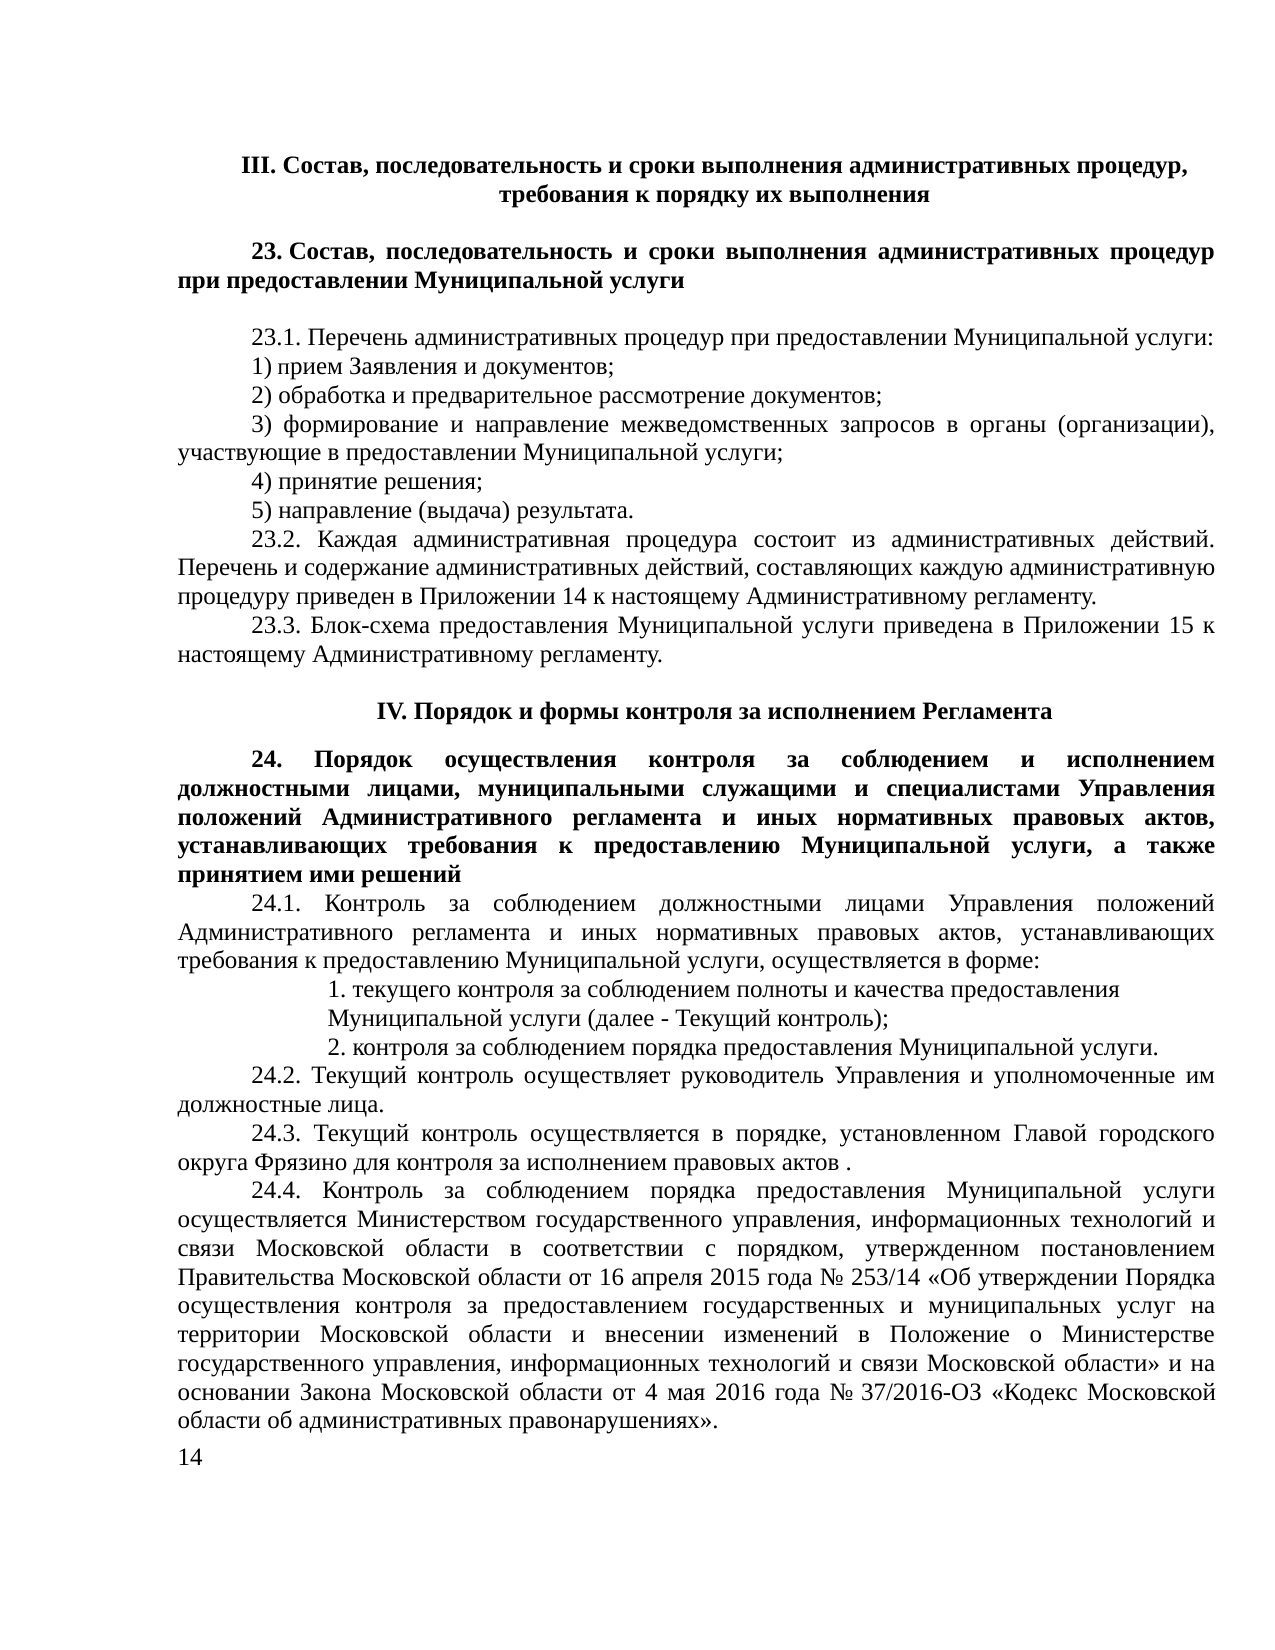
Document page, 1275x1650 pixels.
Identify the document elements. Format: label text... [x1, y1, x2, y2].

text 24.2. Текущий контроль осуществляет руководитель Управления и уполномоченные им должностные лица. [177, 1060, 1216, 1118]
text 23. Состав, последовательность и сроки выполнения административных процедур при предоставлении Муниципальной услуги [177, 236, 1216, 294]
text 2. контроля за соблюдением порядка предоставления Муниципальной услуги. [327, 1032, 1216, 1060]
text 24.3. Текущий контроль осуществляется в порядке, установленном Главой городского округа Фрязино для контроля за исполнением правовых актов . [177, 1118, 1216, 1175]
text ΙΙΙ. Состав, последовательность и сроки выполнения административных процедур, требования к порядку их выполнения [213, 150, 1216, 207]
text 23.1. Перечень административных процедур при предоставлении Муниципальной услуги: [177, 322, 1216, 351]
text 3) формирование и направление межведомственных запросов в органы (организации), участвующие в предоставлении Муниципальной услуги; [177, 409, 1216, 466]
text ΙV. Порядок и формы контроля за исполнением Регламента [213, 696, 1216, 725]
text 5) направление (выдача) результата. [177, 495, 1216, 524]
text 24. Порядок осуществления контроля за соблюдением и исполнением должностными лицами, муниципальными служащими и специалистами Управления положений Административного регламента и иных нормативных правовых актов, устанавливающих требования к предоставлению Муниципальной услуги, а также принятием ими решений [177, 744, 1216, 888]
text 2) обработка и предварительное рассмотрение документов; [177, 380, 1216, 409]
text 23.2. Каждая административная процедура состоит из административных действий. Перечень и содержание административных действий, составляющих каждую административную процедуру приведен в Приложении 14 к настоящему Административному регламенту. [177, 524, 1216, 610]
text 24.4. Контроль за соблюдением порядка предоставления Муниципальной услуги осуществляется Министерством государственного управления, информационных технологий и связи Московской области в соответствии с порядком, утвержденном постановлением Правительства Московской области от 16 апреля 2015 года № 253/14 «Об утверждении Порядка осуществления контроля за предоставлением государственных и муниципальных услуг на территории Московской области и внесении изменений в Положение о Министерстве государственного управления, информационных технологий и связи Московской области» и на основании Закона Московской области от 4 мая 2016 года № 37/2016-ОЗ «Кодекс Московской области об административных правонарушениях». [177, 1175, 1216, 1434]
text 24.1. Контроль за соблюдением должностными лицами Управления положений Административного регламента и иных нормативных правовых актов, устанавливающих требования к предоставлению Муниципальной услуги, осуществляется в форме: [177, 888, 1216, 974]
text 23.3. Блок-схема предоставления Муниципальной услуги приведена в Приложении 15 к настоящему Административному регламенту. [177, 610, 1216, 667]
text 1) прием Заявления и документов; [177, 351, 1216, 380]
text 4) принятие решения; [177, 466, 1216, 495]
text 1. текущего контроля за соблюдением полноты и качества предоставления Муниципальной услуги (далее - Текущий контроль); [327, 974, 1216, 1032]
